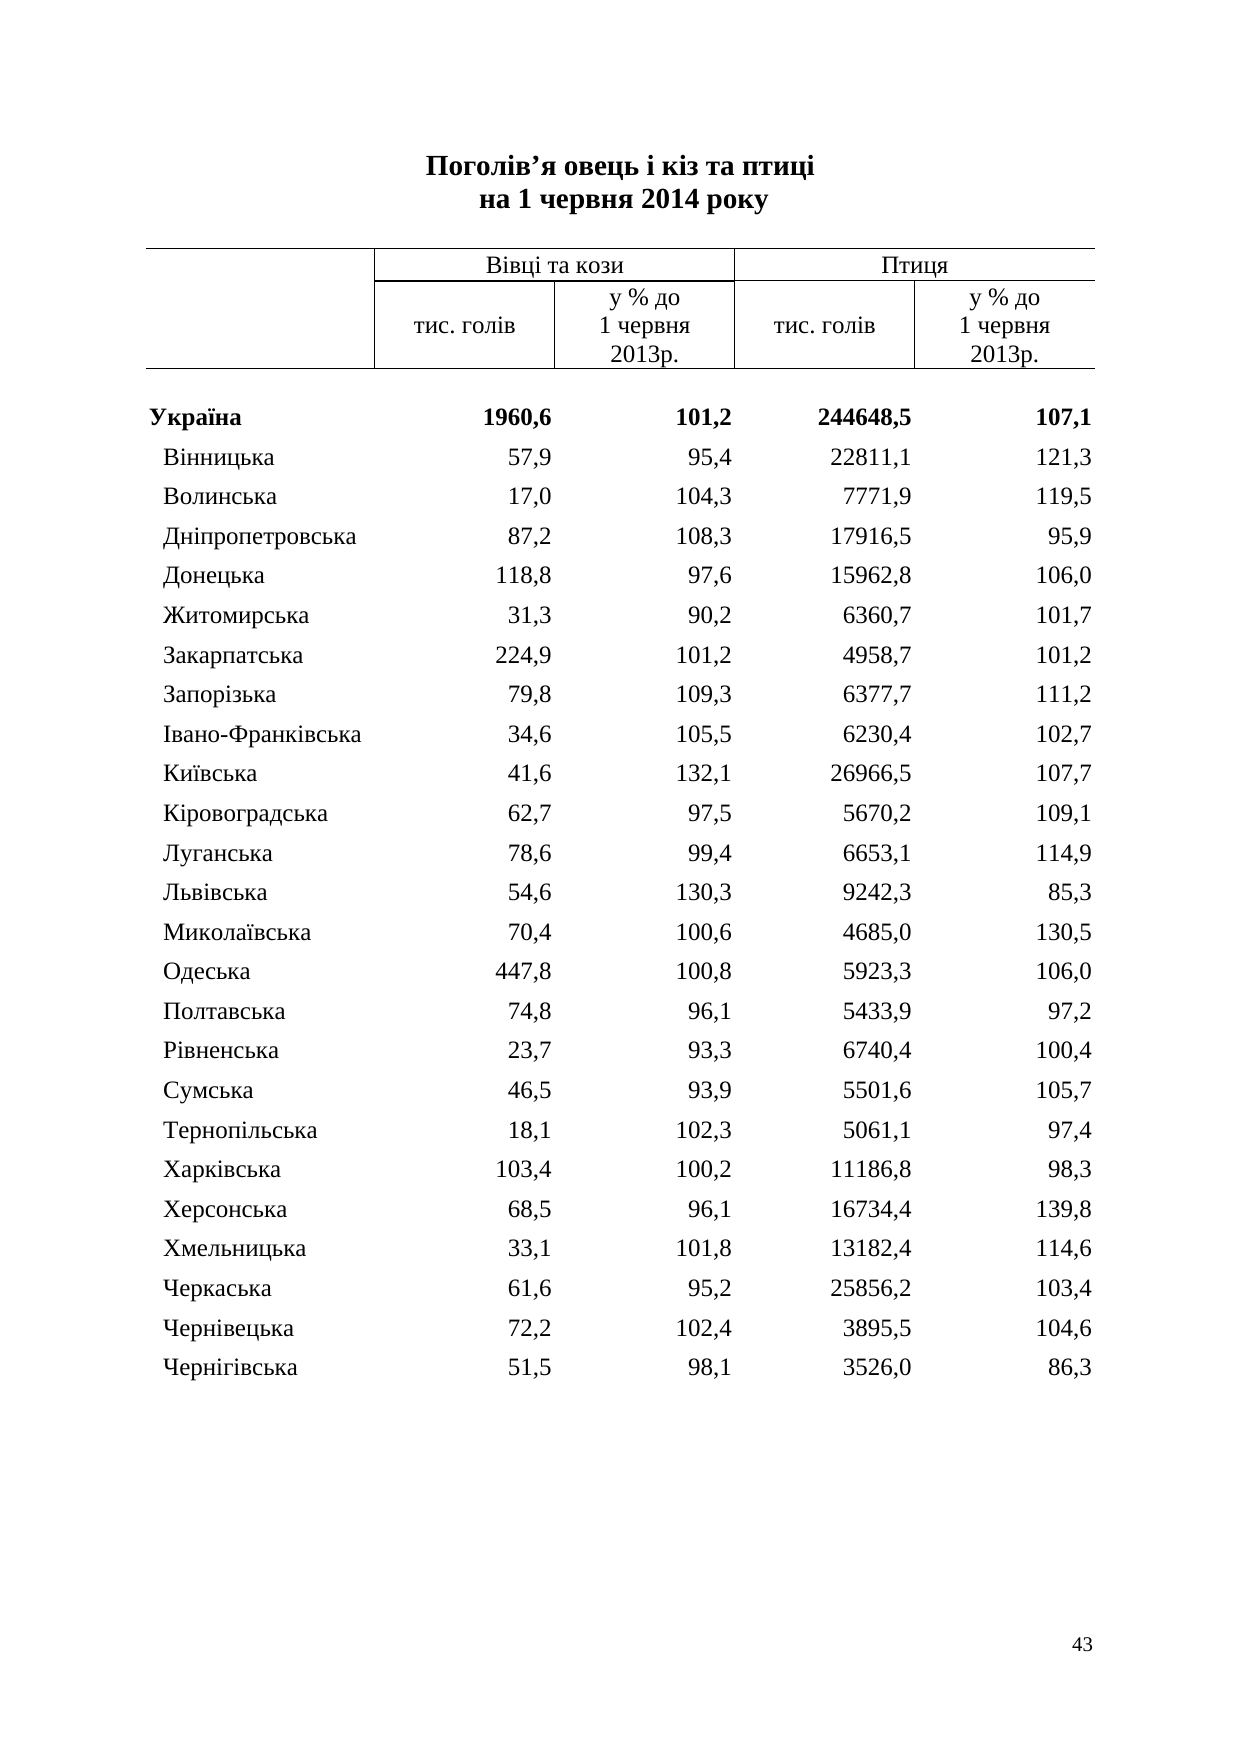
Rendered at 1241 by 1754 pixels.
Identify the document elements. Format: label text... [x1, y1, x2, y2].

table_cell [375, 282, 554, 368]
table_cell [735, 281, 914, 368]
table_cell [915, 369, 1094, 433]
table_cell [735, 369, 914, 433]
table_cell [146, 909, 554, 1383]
text на 1 червня 2014 року [148, 181, 1092, 215]
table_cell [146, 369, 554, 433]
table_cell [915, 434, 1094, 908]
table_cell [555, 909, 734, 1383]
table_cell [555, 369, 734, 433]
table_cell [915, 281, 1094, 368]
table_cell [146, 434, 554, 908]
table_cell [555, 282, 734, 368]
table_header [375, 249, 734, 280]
text Поголів’я овець і кіз та птиці [148, 148, 1092, 181]
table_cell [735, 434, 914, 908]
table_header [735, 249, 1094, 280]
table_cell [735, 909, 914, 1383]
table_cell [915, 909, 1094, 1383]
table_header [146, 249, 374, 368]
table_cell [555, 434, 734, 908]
